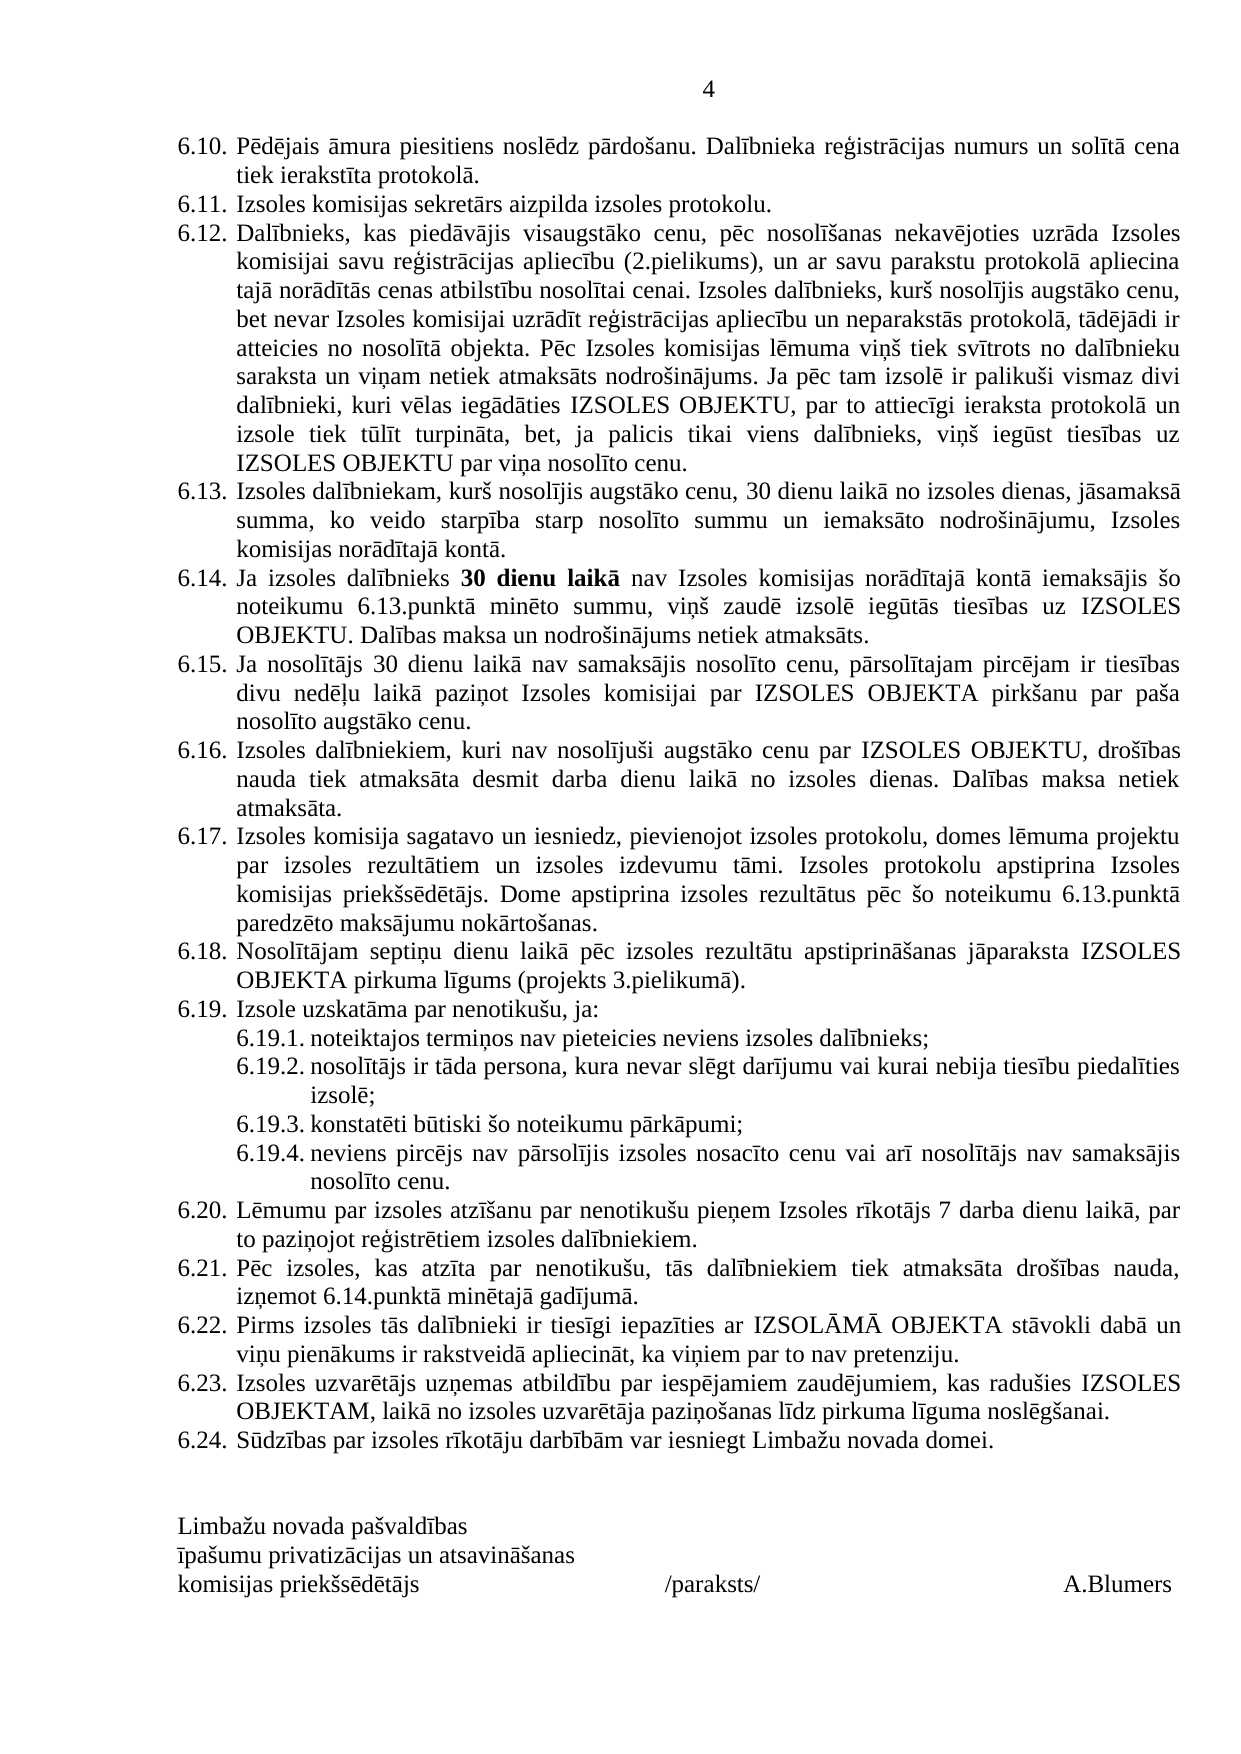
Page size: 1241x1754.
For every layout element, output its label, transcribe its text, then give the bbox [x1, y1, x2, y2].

text īpašumu privatizācijas un atsavināšanas [177, 1540, 1181, 1569]
text komisijas priekšsēdētājs /paraksts/ A.Blumers [177, 1569, 1181, 1598]
list noteiktajos termiņos nav pieteicies neviens izsoles dalībnieks; [236, 1023, 1181, 1051]
list Lēmumu par izsoles atzīšanu par nenotikušu pieņem Izsoles rīkotājs 7 darba dienu laikā, par to paziņojot reģistrētiem izsoles dalībniekiem. [177, 1195, 1181, 1253]
list Izsoles komisijas sekretārs aizpilda izsoles protokolu. [177, 189, 1181, 218]
list Izsoles dalībniekiem, kuri nav nosolījuši augstāko cenu par izsoles objektu, drošības nauda tiek atmaksāta desmit darba dienu laikā no izsoles dienas. Dalības maksa netiek atmaksāta. [177, 735, 1181, 821]
list Dalībnieks, kas piedāvājis visaugstāko cenu, pēc nosolīšanas nekavējoties uzrāda Izsoles komisijai savu reģistrācijas apliecību (2.pielikums), un ar savu parakstu protokolā apliecina tajā norādītās cenas atbilstību nosolītai cenai. Izsoles dalībnieks, kurš nosolījis augstāko cenu, bet nevar Izsoles komisijai uzrādīt reģistrācijas apliecību un neparakstās protokolā, tādējādi ir atteicies no nosolītā objekta. Pēc Izsoles komisijas lēmuma viņš tiek svītrots no dalībnieku saraksta un viņam netiek atmaksāts nodrošinājums. Ja pēc tam izsolē ir palikuši vismaz divi dalībnieki, kuri vēlas iegādāties izsoles objektu, par to attiecīgi ieraksta protokolā un izsole tiek tūlīt turpināta, bet, ja palicis tikai viens dalībnieks, viņš iegūst tiesības uz izsoles objektu par viņa nosolīto cenu. [177, 218, 1181, 476]
list Izsoles komisija sagatavo un iesniedz, pievienojot izsoles protokolu, domes lēmuma projektu par izsoles rezultātiem un izsoles izdevumu tāmi. Izsoles protokolu apstiprina Izsoles komisijas priekšsēdētājs. Dome apstiprina izsoles rezultātus pēc šo noteikumu 6.13.punktā paredzēto maksājumu nokārtošanas. [177, 821, 1181, 936]
list Pēdējais āmura piesitiens noslēdz pārdošanu. Dalībnieka reģistrācijas numurs un solītā cena tiek ierakstīta protokolā. [177, 131, 1181, 189]
list Pēc izsoles, kas atzīta par nenotikušu, tās dalībniekiem tiek atmaksāta drošības nauda, izņemot 6.14.punktā minētajā gadījumā. [177, 1253, 1181, 1310]
list Izsoles uzvarētājs uzņemas atbildību par iespējamiem zaudējumiem, kas radušies izsolES objektam, laikā no izsoles uzvarētāja paziņošanas līdz pirkuma līguma noslēgšanai. [177, 1368, 1181, 1425]
list Sūdzības par izsoles rīkotāju darbībām var iesniegt Limbažu novada domei. [177, 1425, 1181, 1454]
list konstatēti būtiski šo noteikumu pārkāpumi; [236, 1109, 1181, 1138]
list Ja izsoles dalībnieks 30 dienu laikā nav Izsoles komisijas norādītajā kontā iemaksājis šo noteikumu 6.13.punktā minēto summu, viņš zaudē izsolē iegūtās tiesības uz IZSOLES objektu. Dalības maksa un nodrošinājums netiek atmaksāts. [177, 563, 1181, 649]
list Izsole uzskatāma par nenotikušu, ja: [177, 994, 1181, 1023]
list neviens pircējs nav pārsolījis izsoles nosacīto cenu vai arī nosolītājs nav samaksājis nosolīto cenu. [236, 1138, 1181, 1195]
list Nosolītājam septiņu dienu laikā pēc izsoles rezultātu apstiprināšanas jāparaksta izsolES objekta pirkuma līgums (projekts 3.pielikumā). [177, 936, 1181, 994]
list nosolītājs ir tāda persona, kura nevar slēgt darījumu vai kurai nebija tiesību piedalīties izsolē; [236, 1051, 1181, 1109]
text Limbažu novada pašvaldības [177, 1511, 1181, 1540]
list Izsoles dalībniekam, kurš nosolījis augstāko cenu, 30 dienu laikā no izsoles dienas, jāsamaksā summa, ko veido starpība starp nosolīto summu un iemaksāto nodrošinājumu, Izsoles komisijas norādītajā kontā. [177, 476, 1181, 563]
list Ja nosolītājs 30 dienu laikā nav samaksājis nosolīto cenu, pārsolītajam pircējam ir tiesības divu nedēļu laikā paziņot Izsoles komisijai par IZSOLES OBJEKTA pirkšanu par paša nosolīto augstāko cenu. [177, 649, 1181, 735]
list Pirms izsoles tās dalībnieki ir tiesīgi iepazīties ar izsolāmā objekta stāvokli dabā un viņu pienākums ir rakstveidā apliecināt, ka viņiem par to nav pretenziju. [177, 1310, 1181, 1368]
